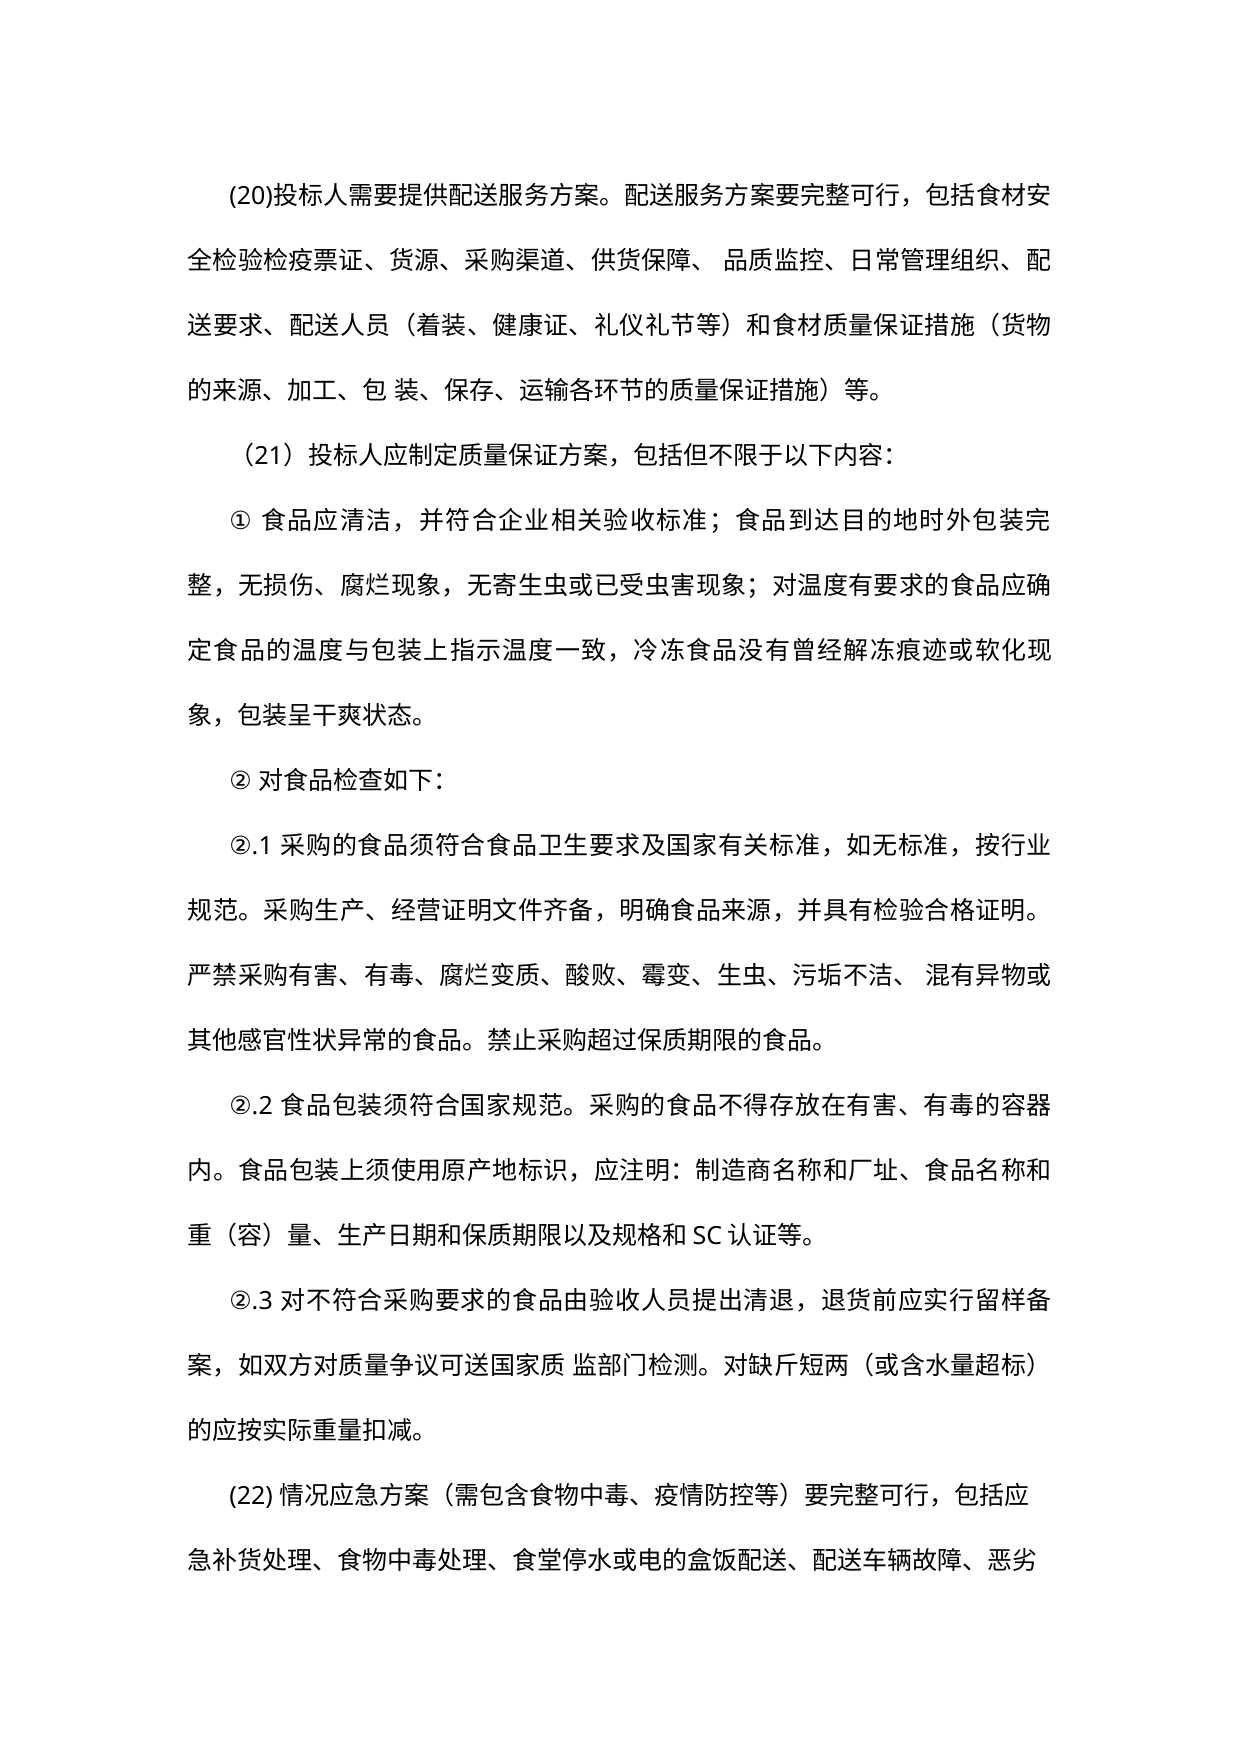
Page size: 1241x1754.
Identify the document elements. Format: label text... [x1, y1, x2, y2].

text ① 食品应清洁，并符合企业相关验收标准；食品到达目的地时外包装完整，无损伤、腐烂现象，无寄生虫或已受虫害现象；对温度有要求的食品应确定食品的温度与包装上指示温度一致，冷冻食品没有曾经解冻痕迹或软化现象，包装呈干爽状态。 [187, 487, 1053, 747]
text (20)投标人需要提供配送服务方案。配送服务方案要完整可行，包括食材安全检验检疫票证、货源、采购渠道、供货保障、 品质监控、日常管理组织、配送要求、配送人员（着装、健康证、礼仪礼节等）和食材质量保证措施（货物的来源、加工、包 装、保存、运输各环节的质量保证措施）等。 [187, 162, 1053, 422]
text ②.1 采购的食品须符合食品卫生要求及国家有关标准，如无标准，按行业规范。采购生产、经营证明文件齐备，明确食品来源，并具有检验合格证明。严禁采购有害、有毒、腐烂变质、酸败、霉变、生虫、污垢不洁、 混有异物或其他感官性状异常的食品。禁止采购超过保质期限的食品。 [187, 812, 1053, 1072]
text ② 对食品检查如下： [187, 747, 1053, 812]
text ②.3 对不符合采购要求的食品由验收人员提出清退，退货前应实行留样备案，如双方对质量争议可送国家质 监部门检测。对缺斤短两（或含水量超标）的应按实际重量扣减。 [187, 1267, 1053, 1462]
text ②.2 食品包装须符合国家规范。采购的食品不得存放在有害、有毒的容器内。食品包装上须使用原产地标识，应注明：制造商名称和厂址、食品名称和重（容）量、生产日期和保质期限以及规格和SC认证等。 [187, 1072, 1053, 1267]
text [187, 1462, 1053, 1592]
text （21）投标人应制定质量保证方案，包括但不限于以下内容： [187, 422, 1053, 487]
